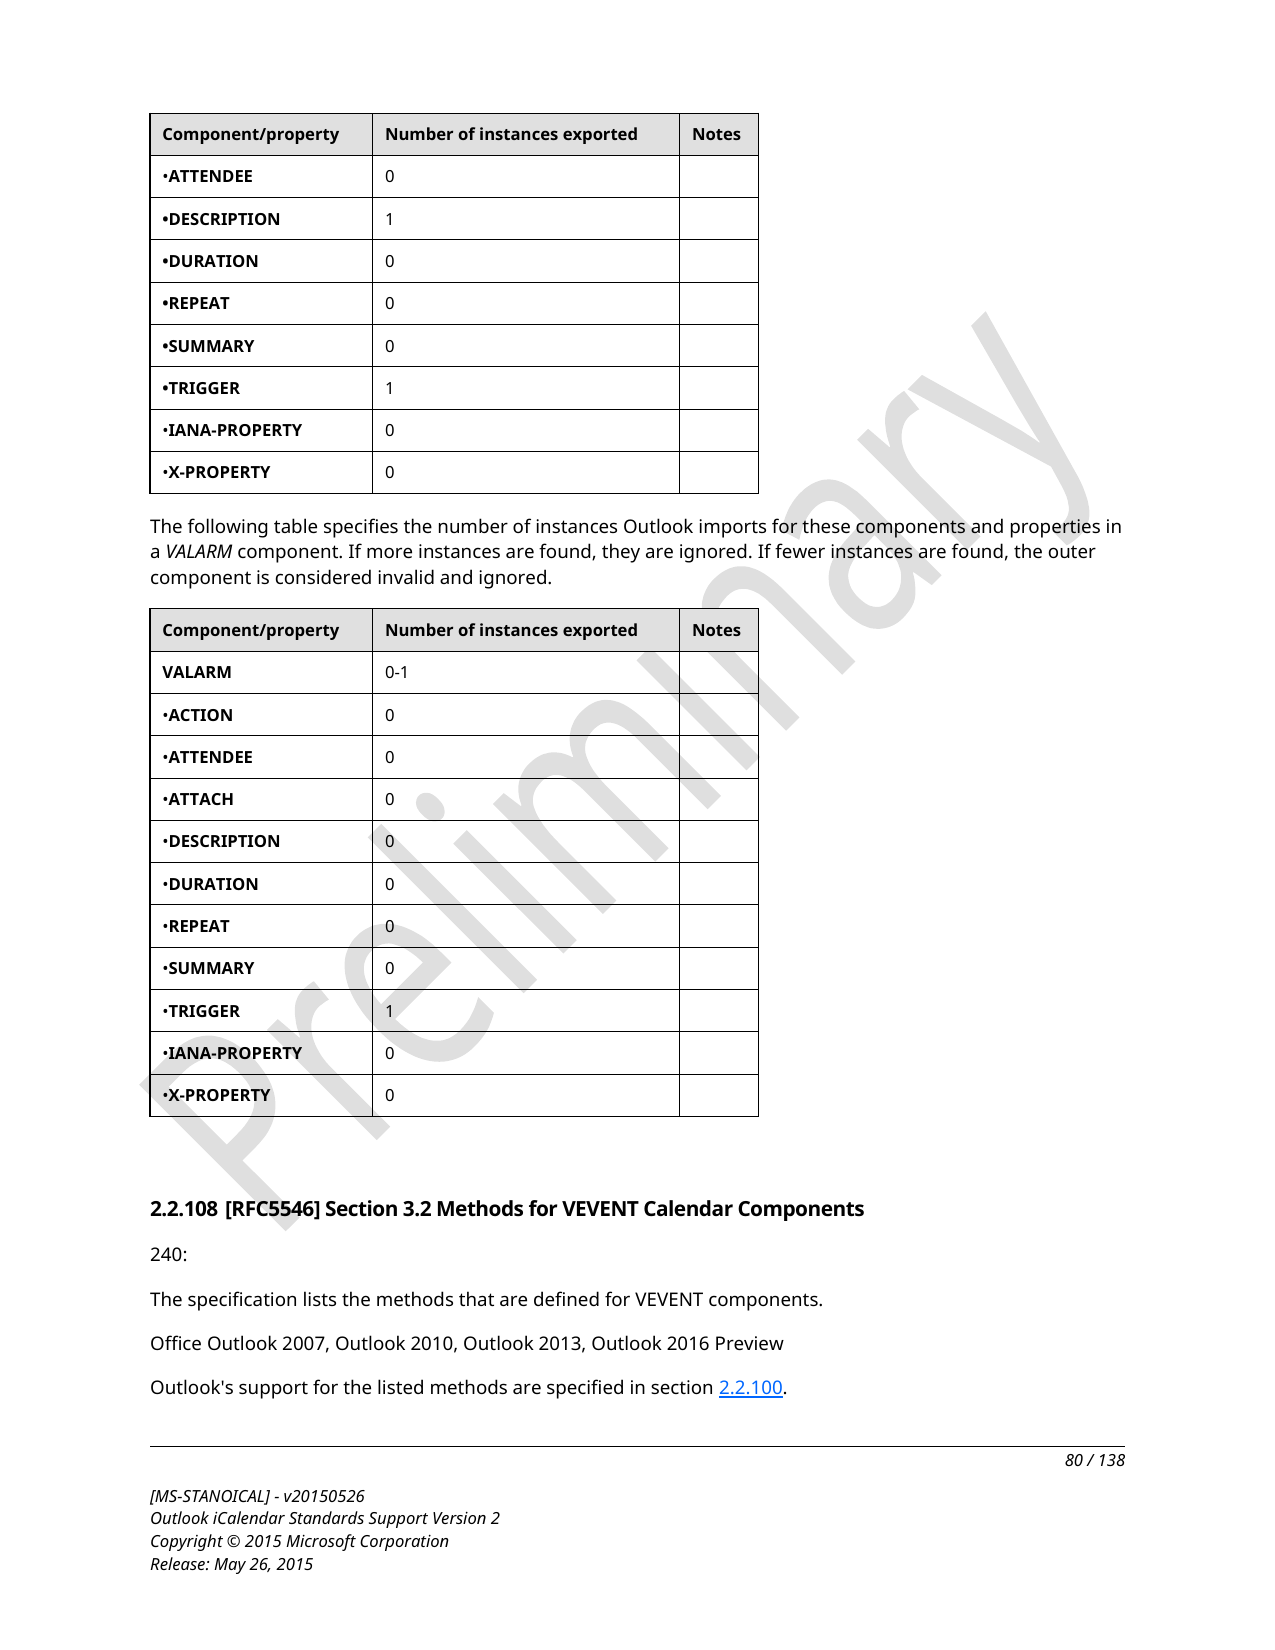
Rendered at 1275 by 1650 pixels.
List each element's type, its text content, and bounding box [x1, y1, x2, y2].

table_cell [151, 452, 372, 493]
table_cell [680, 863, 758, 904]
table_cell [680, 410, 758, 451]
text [150, 1330, 1125, 1356]
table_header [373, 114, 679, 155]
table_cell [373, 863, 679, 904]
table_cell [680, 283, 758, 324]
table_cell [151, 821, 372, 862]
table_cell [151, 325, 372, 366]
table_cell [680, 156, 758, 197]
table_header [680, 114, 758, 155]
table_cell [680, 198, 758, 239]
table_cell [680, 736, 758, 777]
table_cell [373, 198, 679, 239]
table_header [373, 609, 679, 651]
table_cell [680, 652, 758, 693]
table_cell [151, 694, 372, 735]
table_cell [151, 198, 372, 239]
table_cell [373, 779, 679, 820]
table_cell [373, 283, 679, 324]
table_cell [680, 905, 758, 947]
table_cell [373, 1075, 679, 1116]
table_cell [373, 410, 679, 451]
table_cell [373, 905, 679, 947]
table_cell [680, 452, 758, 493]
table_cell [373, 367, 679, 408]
text The specification lists the methods that are defined for VEVENT components. [150, 1286, 1125, 1311]
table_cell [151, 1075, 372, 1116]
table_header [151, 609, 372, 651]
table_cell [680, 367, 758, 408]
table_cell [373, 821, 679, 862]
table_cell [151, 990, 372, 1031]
text The following table specifies the number of instances Outlook imports for these components and properties in a VALARM component. If more instances are found, they are ignored. If fewer instances are found, the outer component is considered invalid and ignored. [150, 513, 1125, 589]
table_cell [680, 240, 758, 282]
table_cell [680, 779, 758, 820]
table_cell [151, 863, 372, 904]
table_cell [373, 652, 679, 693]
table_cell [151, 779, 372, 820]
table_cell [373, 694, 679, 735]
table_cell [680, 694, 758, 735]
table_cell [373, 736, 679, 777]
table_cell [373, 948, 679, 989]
subtitle [RFC5546] Section 3.2 Methods for VEVENT Calendar Components [150, 1194, 1125, 1223]
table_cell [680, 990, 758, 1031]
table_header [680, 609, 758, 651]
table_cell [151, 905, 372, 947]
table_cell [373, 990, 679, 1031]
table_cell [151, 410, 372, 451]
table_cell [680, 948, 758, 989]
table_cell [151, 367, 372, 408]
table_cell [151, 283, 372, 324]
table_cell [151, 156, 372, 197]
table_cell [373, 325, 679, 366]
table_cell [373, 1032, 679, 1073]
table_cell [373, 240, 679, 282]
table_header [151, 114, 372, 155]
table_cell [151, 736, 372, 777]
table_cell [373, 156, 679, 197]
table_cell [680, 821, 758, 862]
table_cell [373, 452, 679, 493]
text V0240: [150, 1242, 1125, 1267]
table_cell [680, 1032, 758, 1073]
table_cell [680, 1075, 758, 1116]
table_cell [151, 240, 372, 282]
text Outlook's support for the listed methods are specified in section 2.2.100. [150, 1374, 1125, 1400]
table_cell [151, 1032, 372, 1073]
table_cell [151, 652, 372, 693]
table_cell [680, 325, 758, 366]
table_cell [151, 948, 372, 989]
